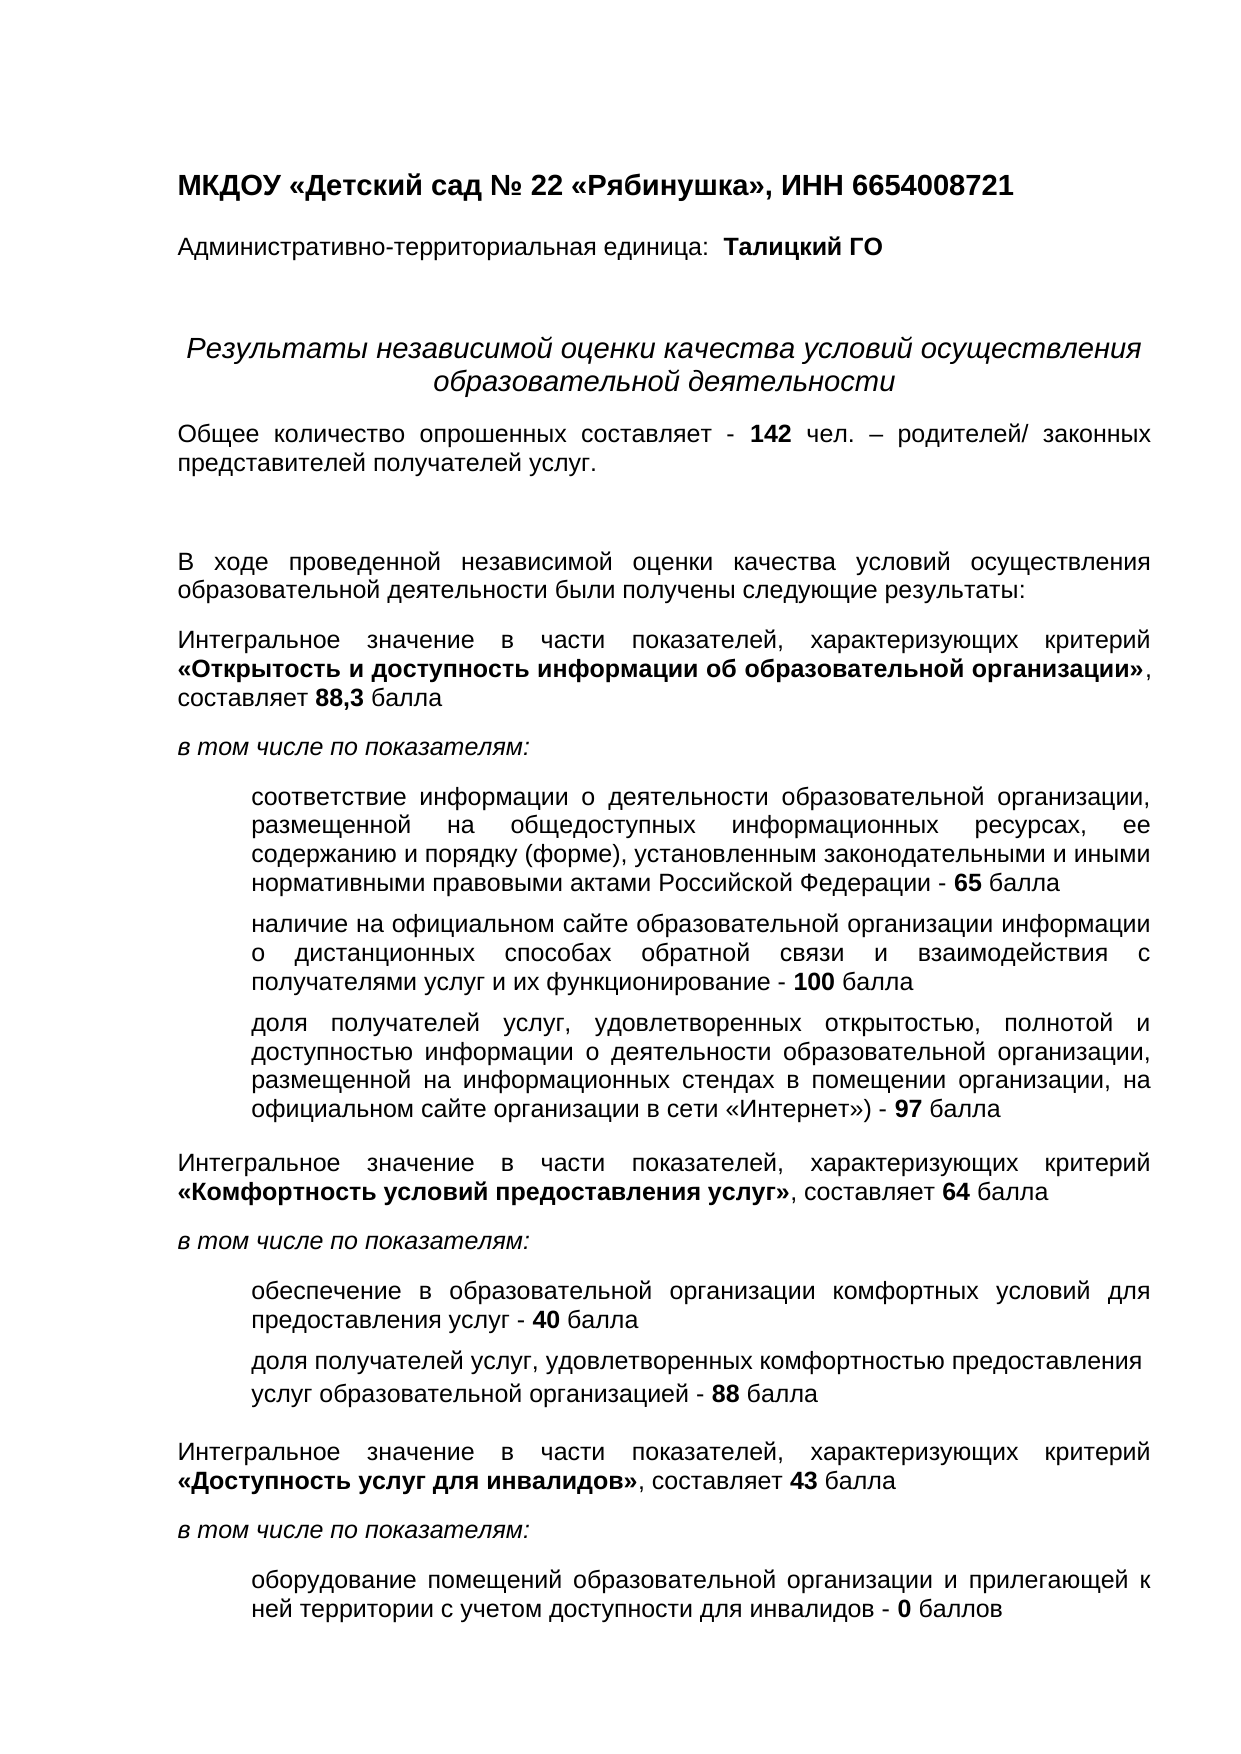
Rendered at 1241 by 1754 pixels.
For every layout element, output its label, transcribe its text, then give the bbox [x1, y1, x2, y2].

text соответствие информации о деятельности образовательной организации, размещенной на общедоступных информационных ресурсах, ее содержанию и порядку (форме), установленным законодательными и иными нормативными правовыми актами Российской Федерации - 65 балла [251, 782, 1152, 897]
text обеспечение в образовательной организации комфортных условий для предоставления услуг - 40 балла [251, 1276, 1152, 1333]
text в том числе по показателям: [177, 1515, 1152, 1544]
text доля получателей услуг, удовлетворенных открытостью, полнотой и доступностью информации о деятельности образовательной организации, размещенной на информационных стендах в помещении организации, на официальном сайте организации в сети «Интернет») - 97 балла [251, 1008, 1152, 1123]
text Интегральное значение в части показателей, характеризующих критерий «Доступность услуг для инвалидов», составляет 43 балла [177, 1437, 1152, 1494]
text Интегральное значение в части показателей, характеризующих критерий «Комфортность условий предоставления услуг», составляет 64 балла [177, 1148, 1152, 1205]
text Административно-территориальная единица: Талицкий ГО [177, 232, 1152, 260]
subtitle МКДОУ «Детский сад № 22 «Рябинушка», ИНН 6654008721 [177, 168, 1152, 202]
text Интегральное значение в части показателей, характеризующих критерий «Открытость и доступность информации об образовательной организации», составляет 88,3 балла [177, 625, 1152, 711]
text Общее количество опрошенных составляет - 142 чел. – родителей/ законных представителей получателей услуг. [177, 419, 1152, 476]
text в том числе по показателям: [177, 1226, 1152, 1255]
text оборудование помещений образовательной организации и прилегающей к ней территории с учетом доступности для инвалидов - 0 баллов [251, 1565, 1152, 1622]
text в том числе по показателям: [177, 732, 1152, 761]
text В ходе проведенной независимой оценки качества условий осуществления образовательной деятельности были получены следующие результаты: [177, 547, 1152, 604]
text наличие на официальном сайте образовательной организации информации о дистанционных способах обратной связи и взаимодействия с получателями услуг и их функционирование - 100 балла [251, 909, 1152, 995]
text Результаты независимой оценки качества условий осуществления образовательной деятельности [177, 331, 1152, 398]
text доля получателей услуг, удовлетворенных комфортностью предоставления услуг образовательной организацией - 88 балла [251, 1346, 1152, 1408]
